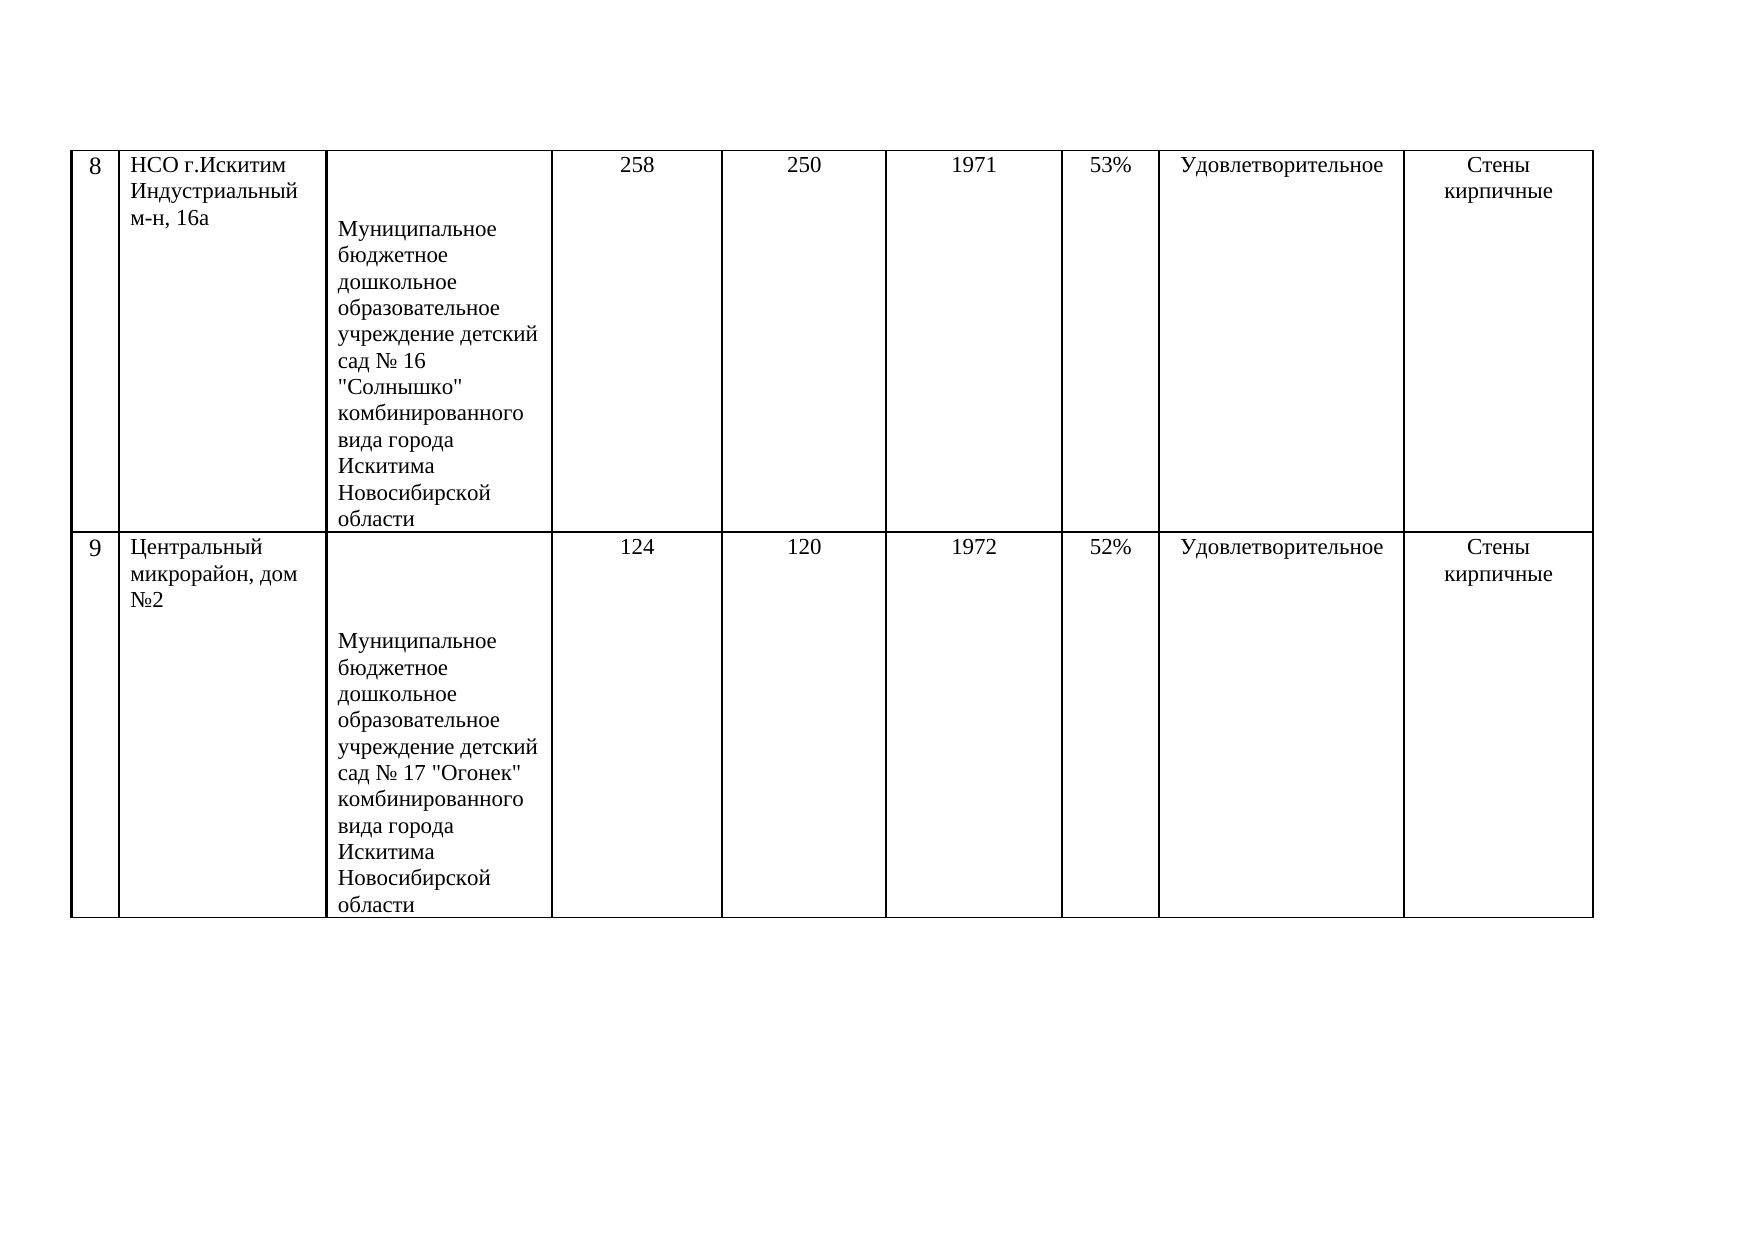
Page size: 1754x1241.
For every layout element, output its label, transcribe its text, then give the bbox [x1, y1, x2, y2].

table_cell Удовлетворительное [1160, 151, 1403, 531]
table_cell Стены кирпичные [1405, 533, 1592, 917]
table_cell 9 [73, 533, 118, 917]
table_cell Стены кирпичные [1405, 151, 1592, 531]
table_cell 250 [723, 151, 885, 531]
table_cell 1972 [887, 533, 1061, 917]
table_cell Муниципальное бюджетное дошкольное образовательное учреждение детский сад № 17 "Огонек" комбинированного вида города Искитима Новосибирской области [328, 533, 551, 917]
table_cell НСО г.Искитим Индустриальный м-н, 16а [120, 151, 325, 531]
table_cell 120 [723, 533, 885, 917]
table_cell Центральный микрорайон, дом №2 [120, 533, 325, 917]
table_cell Муниципальное бюджетное дошкольное образовательное учреждение детский сад № 16 "Солнышко" комбинированного вида города Искитима Новосибирской области [328, 151, 551, 531]
table_cell 53% [1063, 151, 1158, 531]
table_cell 258 [553, 151, 721, 531]
table_cell 1971 [887, 151, 1061, 531]
table_cell 52% [1063, 533, 1158, 917]
table_cell Удовлетворительное [1160, 533, 1403, 917]
table_cell 124 [553, 533, 721, 917]
table_cell 8 [73, 151, 118, 531]
